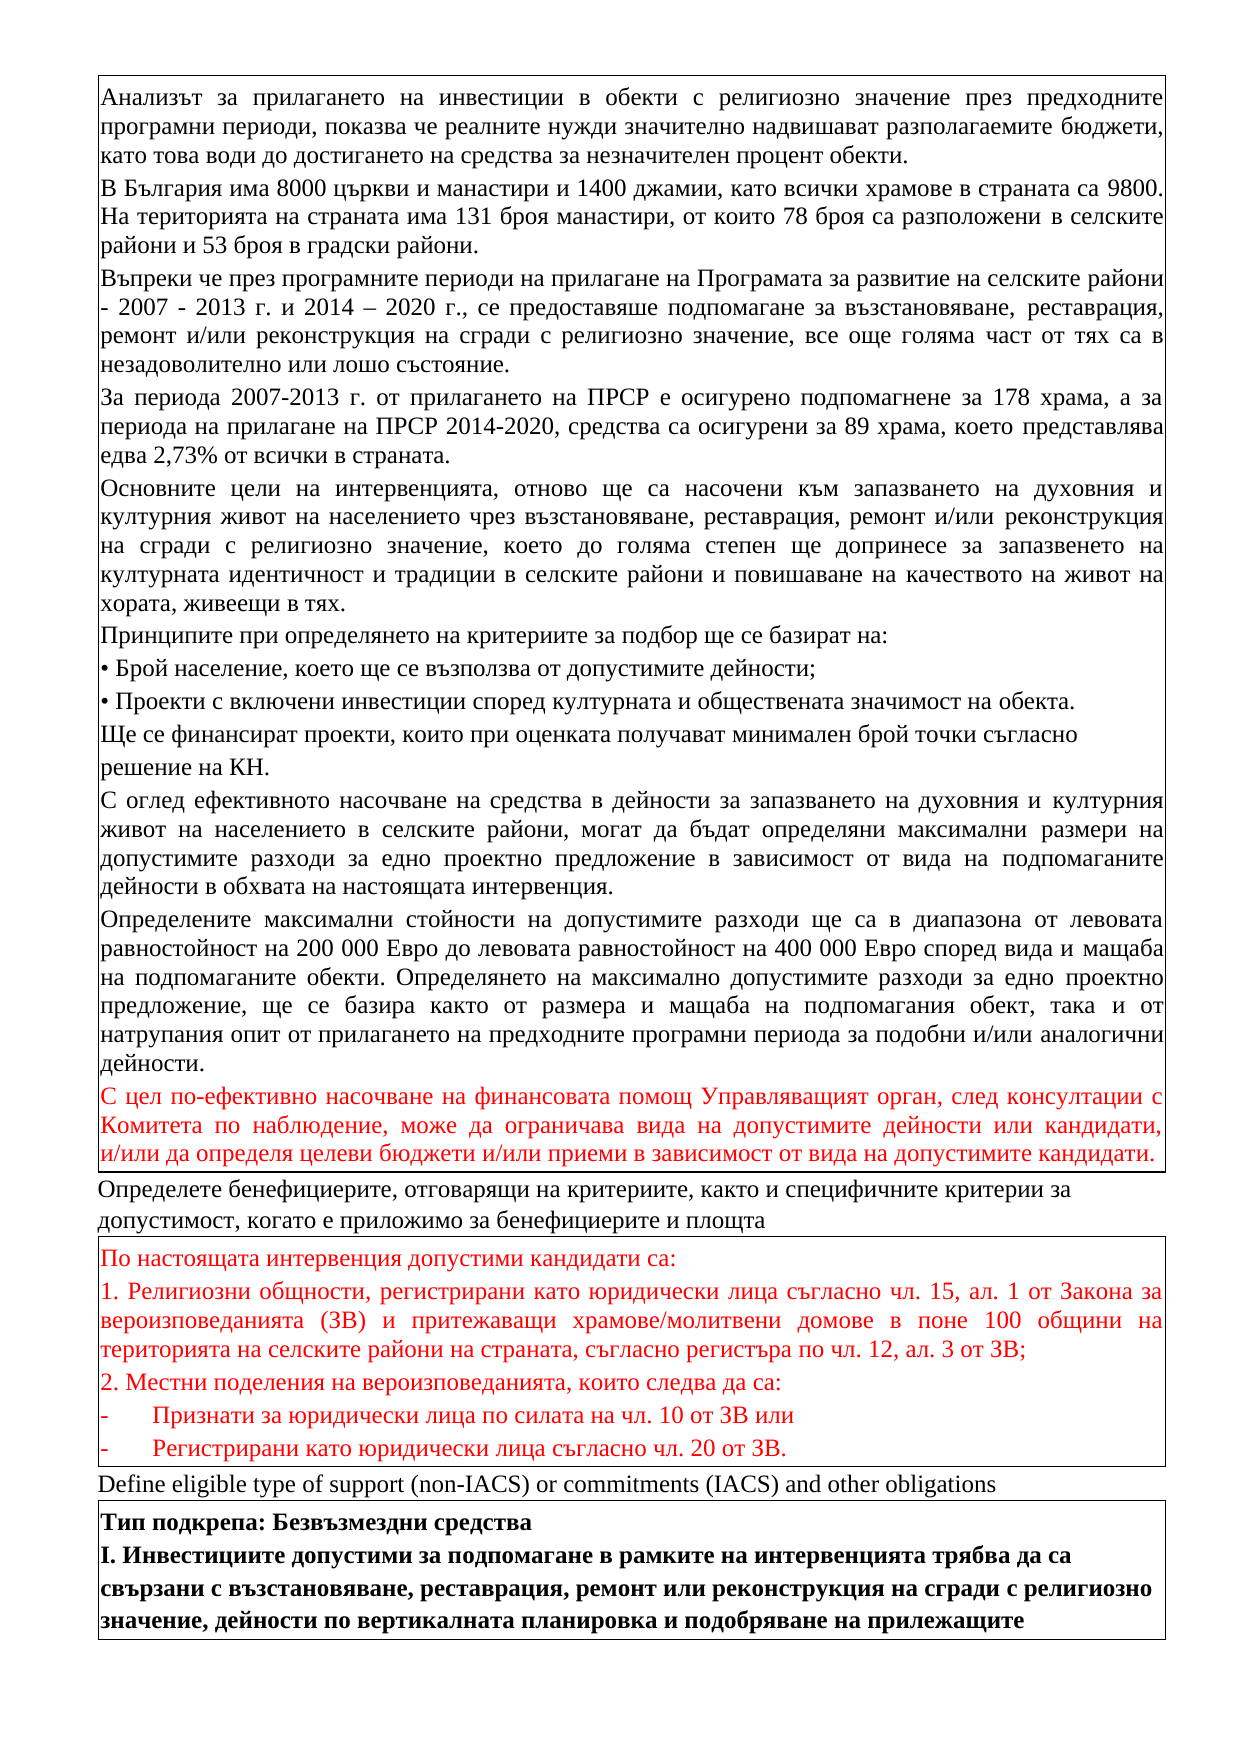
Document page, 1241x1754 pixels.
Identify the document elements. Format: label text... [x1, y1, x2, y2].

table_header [99, 76, 1165, 1171]
text Define eligible type of support (non-IACS) or commitments (IACS) and other obligations [97, 1469, 1165, 1497]
text Определете бенефициерите, отговарящи на критериите, както и специфичните критерии за [97, 1174, 1165, 1203]
table_header По настоящата интервенция допустими кандидати са: 1. Религиозни общности, регистрирани като юридически лица съгласно чл. 15, ал. 1 от Закона за вероизповеданията (ЗВ) и притежаващи храмове/молитвени домове в поне 100 общини на територията на селските райони на страната, съгласно регистъра по чл. 12, ал. 3 от ЗВ; 2. Местни поделения на вероизповеданията, които следва да са: - Признати за юридически лица по силата на чл. 10 от ЗВ или - Регистрирани като юридически лица съгласно чл. 20 от ЗВ. [99, 1237, 1165, 1466]
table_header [99, 1501, 1165, 1638]
text допустимост, когато е приложимо за бенефициерите и площта [97, 1205, 1165, 1234]
